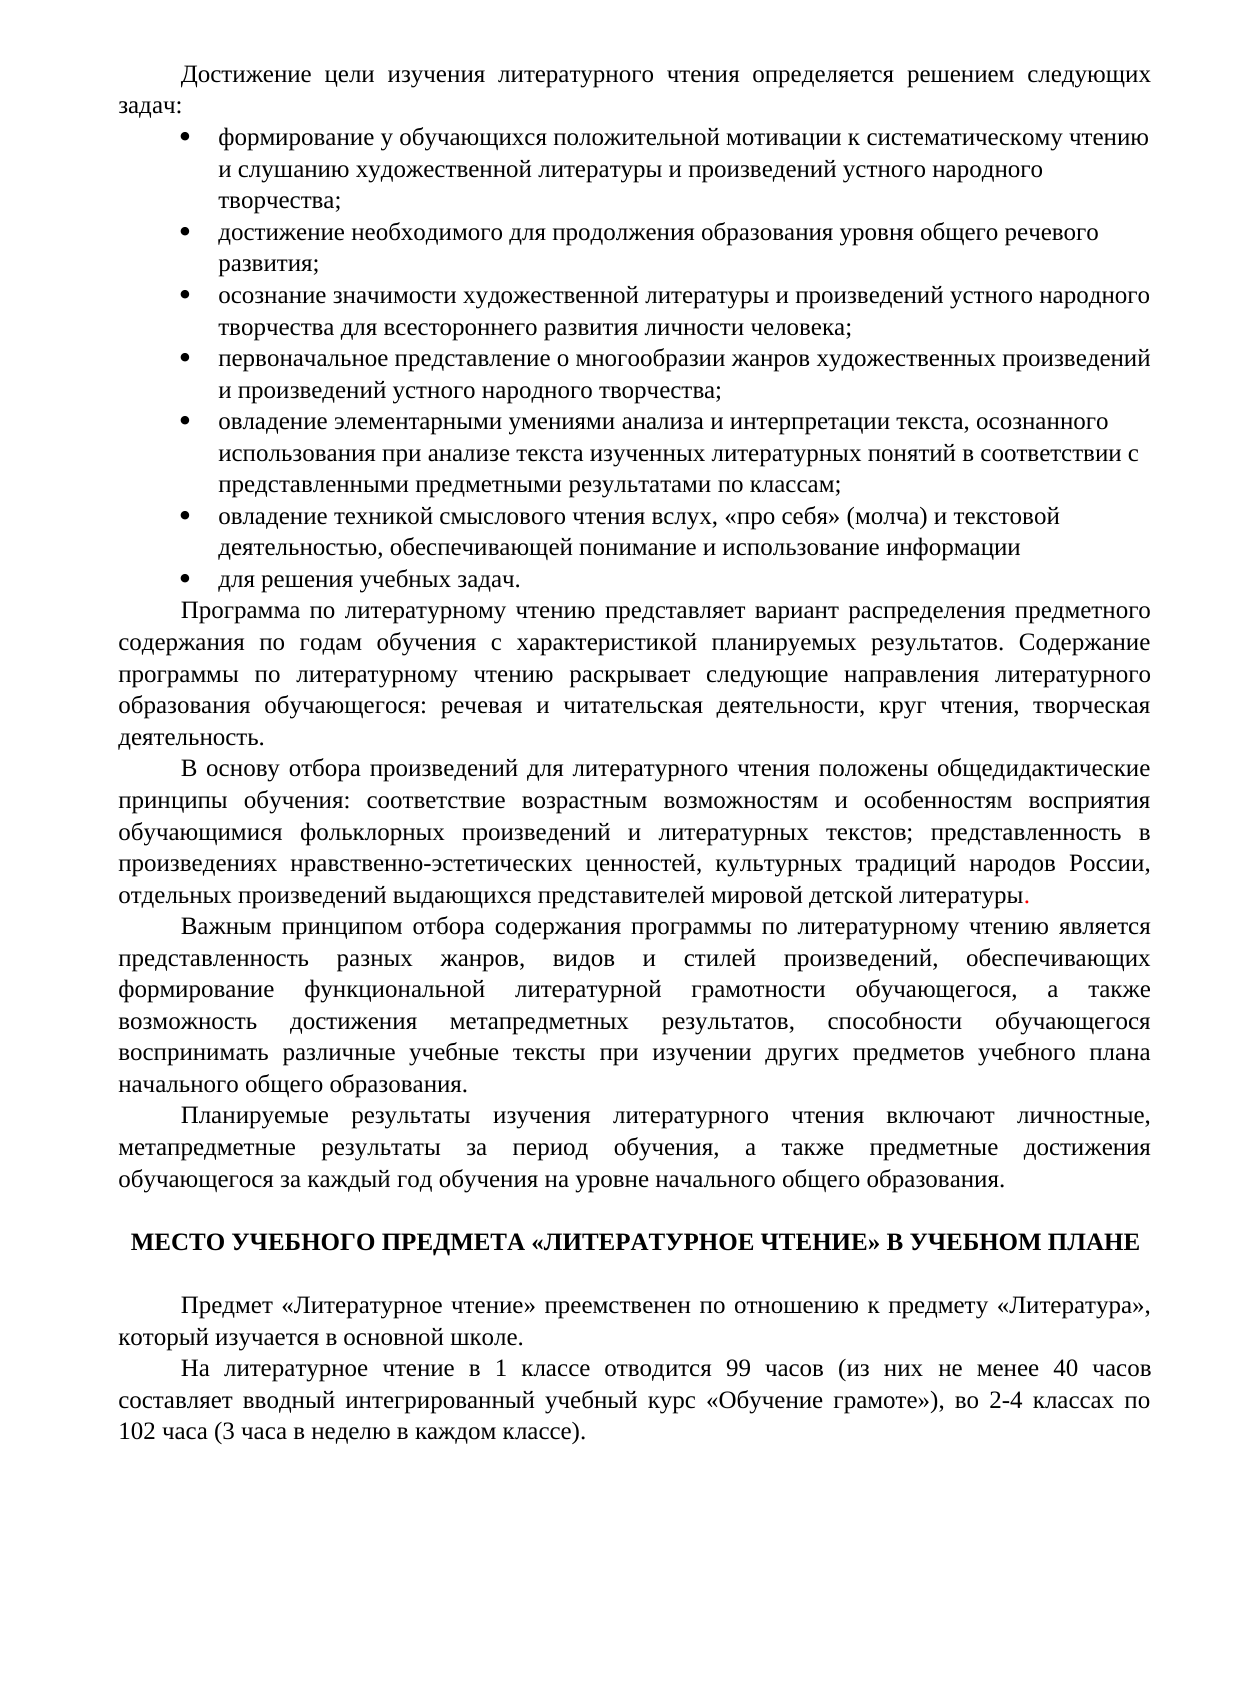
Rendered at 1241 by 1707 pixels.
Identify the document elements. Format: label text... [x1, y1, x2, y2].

list достижение необходимого для продолжения образования уровня общего речевого развития; [181, 217, 1152, 277]
text На литературное чтение в 1 классе отводится 99 часов (из них ‌не менее 40 часов‌ составляет вводный интегрированный учебный курс «Обучение грамоте»), во 2-4 классах по 102 часа (3 часа в неделю в каждом классе). [118, 1353, 1152, 1445]
text В основу отбора произведений для литературного чтения положены общедидактические принципы обучения: соответствие возрастным возможностям и особенностям восприятия обучающимися фольклорных произведений и литературных текстов; представленность в произведениях нравственно-эстетических ценностей, культурных традиций народов России, отдельных произведений выдающихся представителей мировой детской литературы. [118, 753, 1152, 908]
list для решения учебных задач. [181, 564, 1152, 593]
text Достижение цели изучения литературного чтения определяется решением следующих задач: [118, 59, 1152, 119]
text Важным принципом отбора содержания программы по литературному чтению является представленность разных жанров, видов и стилей произведений, обеспечивающих формирование функциональной литературной грамотности обучающегося, а также возможность достижения метапредметных результатов, способности обучающегося воспринимать различные учебные тексты при изучении других предметов учебного плана начального общего образования. [118, 911, 1152, 1098]
list осознание значимости художественной литературы и произведений устного народного творчества для всестороннего развития личности человека; [181, 280, 1152, 340]
text Программа по литературному чтению представляет вариант распределения предметного содержания по годам обучения с характеристикой планируемых результатов. Содержание программы по литературному чтению раскрывает следующие направления литературного образования обучающегося: речевая и читательская деятельности, круг чтения, творческая деятельность. [118, 596, 1152, 751]
list первоначальное представление о многообразии жанров художественных произведений и произведений устного народного творчества; [181, 343, 1152, 403]
text Предмет «Литературное чтение» преемственен по отношению к предмету «Литература», который изучается в основной школе. [118, 1290, 1152, 1350]
list формирование у обучающихся положительной мотивации к систематическому чтению и слушанию художественной литературы и произведений устного народного творчества; [181, 122, 1152, 214]
list овладение техникой смыслового чтения вслух, «про себя» (молча) и текстовой деятельностью, обеспечивающей понимание и использование информации [181, 501, 1152, 561]
text МЕСТО УЧЕБНОГО ПРЕДМЕТА «ЛИТЕРАТУРНОЕ ЧТЕНИЕ» В УЧЕБНОМ ПЛАНЕ [131, 1227, 1152, 1256]
text Планируемые результаты изучения литературного чтения включают личностные, метапредметные результаты за период обучения, а также предметные достижения обучающегося за каждый год обучения на уровне начального общего образования. [118, 1101, 1152, 1192]
list овладение элементарными умениями анализа и интерпретации текста, осознанного использования при анализе текста изученных литературных понятий в соответствии с представленными предметными результатами по классам; [181, 406, 1152, 498]
